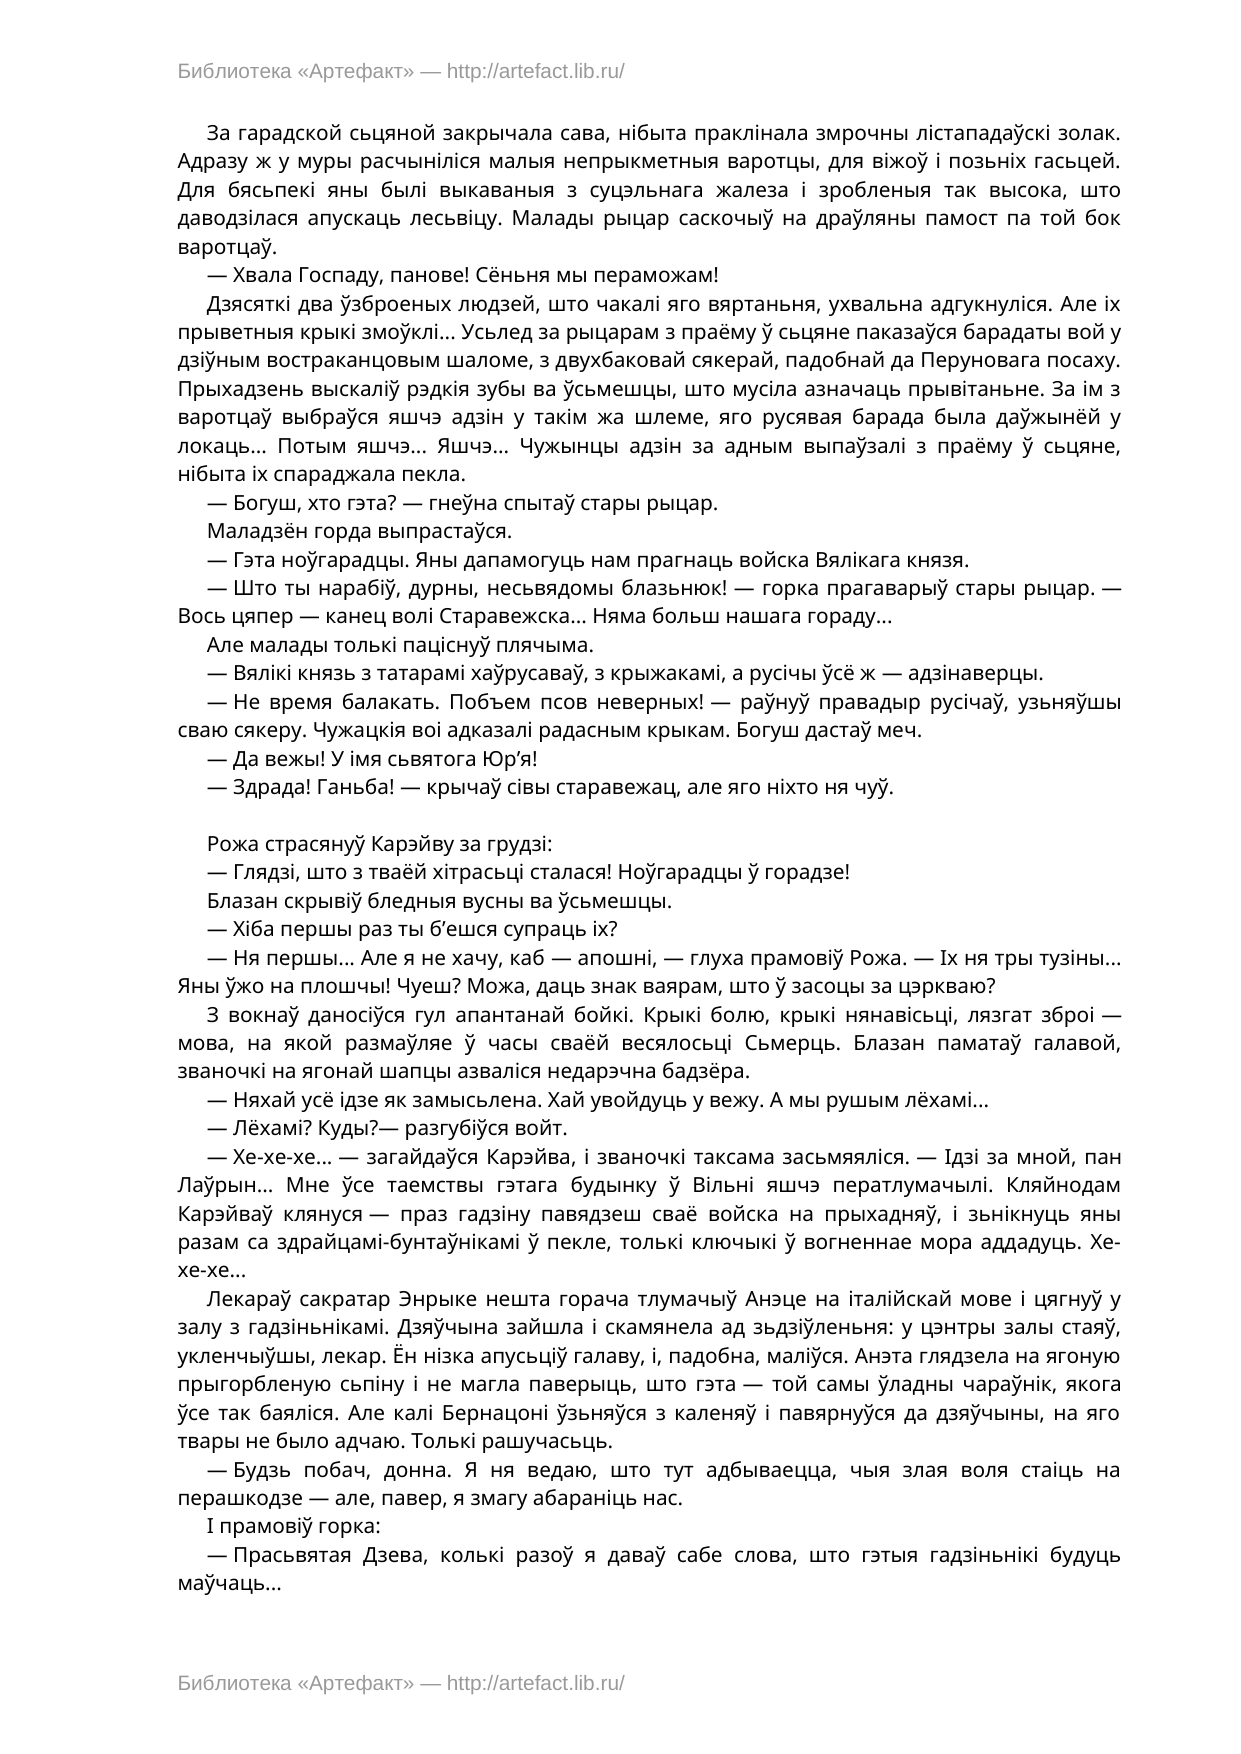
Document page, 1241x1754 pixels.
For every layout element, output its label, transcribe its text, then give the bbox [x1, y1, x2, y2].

text Маладзён горда выпрастаўся. [177, 516, 1122, 545]
text — Лёхамі? Куды?— разгубіўся войт. [177, 1113, 1122, 1142]
text — Хіба першы раз ты б’ешся супраць іх? [177, 914, 1122, 943]
text — Няхай усё ідзе як замысьлена. Хай увойдуць у вежу. А мы рушым лёхамі... [177, 1085, 1122, 1113]
text Блазан скрывіў бледныя вусны ва ўсьмешцы. [177, 886, 1122, 914]
text Рожа страсянуў Карэйву за грудзі: [177, 829, 1122, 857]
text Лекараў сакратар Энрыке нешта горача тлумачыў Анэце на італійскай мове і цягнуў у залу з гадзіньнікамі. Дзяўчына зайшла і скамянела ад зьдзіўленьня: у цэнтры залы стаяў, укленчыўшы, лекар. Ён нізка апусьціў галаву, і, падобна, маліўся. Анэта глядзела на ягоную прыгорбленую сьпіну і не магла паверыць, што гэта — той самы ўладны чараўнік, якога ўсе так баяліся. Але калі Бернацоні ўзьняўся з каленяў і павярнуўся да дзяўчыны, на яго твары не было адчаю. Толькі рашучасьць. [177, 1284, 1122, 1455]
text — Богуш, хто гэта? — гнеўна спытаў стары рыцар. [177, 488, 1122, 516]
text — Будзь побач, донна. Я ня ведаю, што тут адбываецца, чыя злая воля стаіць на перашкодзе — але, павер, я змагу абараніць нас. [177, 1455, 1122, 1512]
text — Глядзі, што з тваёй хітрасьці сталася! Ноўгарадцы ў горадзе! [177, 857, 1122, 886]
text — Вялікі князь з татарамі хаўрусаваў, з крыжакамі, а русічы ўсё ж — адзінаверцы. [177, 658, 1122, 687]
text — Што ты нарабіў, дурны, несьвядомы блазьнюк! — горка прагаварыў стары рыцар. — Вось цяпер — канец волі Старавежска... Няма больш нашага гораду... [177, 573, 1122, 630]
text — Не время балакать. Побъем псов неверных! — раўнуў правадыр русічаў, узьняўшы сваю сякеру. Чужацкія воі адказалі радасным крыкам. Богуш дастаў меч. [177, 687, 1122, 744]
text — Хвала Госпаду, панове! Сёньня мы пераможам! [177, 260, 1122, 289]
text Дзясяткі два ўзброеных людзей, што чакалі яго вяртаньня, ухвальна адгукнуліся. Але іх прыветныя крыкі змоўклі... Усьлед за рыцарам з праёму ў сьцяне паказаўся барадаты вой у дзіўным востраканцовым шаломе, з двухбаковай сякерай, падобнай да Перуновага посаху. Прыхадзень выскаліў рэдкія зубы ва ўсьмешцы, што мусіла азначаць прывітаньне. За ім з варотцаў выбраўся яшчэ адзін у такім жа шлеме, яго русявая барада была даўжынёй у локаць... Потым яшчэ... Яшчэ... Чужынцы адзін за адным выпаўзалі з праёму ў сьцяне, нібыта іх спараджала пекла. [177, 289, 1122, 488]
text — Гэта ноўгарадцы. Яны дапамогуць нам прагнаць войска Вялікага князя. [177, 545, 1122, 573]
text — Прасьвятая Дзева, колькі разоў я даваў сабе слова, што гэтыя гадзіньнікі будуць маўчаць... [177, 1540, 1122, 1597]
text — Ня першы... Але я не хачу, каб — апошні, — глуха прамовіў Рожа. — Іх ня тры тузіны... Яны ўжо на плошчы! Чуеш? Можа, даць знак ваярам, што ў засоцы за цэркваю? [177, 943, 1122, 1000]
text І прамовіў горка: [177, 1512, 1122, 1540]
text — Здрада! Ганьба! — крычаў сівы старавежац, але яго ніхто ня чуў. [177, 772, 1122, 801]
text — Да вежы! У імя сьвятога Юр’я! [177, 744, 1122, 772]
text З вокнаў даносіўся гул апантанай бойкі. Крыкі болю, крыкі нянавісьці, лязгат зброі — мова, на якой размаўляе ў часы сваёй весялосьці Сьмерць. Блазан паматаў галавой, званочкі на ягонай шапцы азваліся недарэчна бадзёра. [177, 1000, 1122, 1085]
text Але малады толькі паціснуў плячыма. [177, 630, 1122, 658]
text За гарадской сьцяной закрычала сава, нібыта праклінала змрочны лістападаўскі золак. Адразу ж у муры расчыніліся малыя непрыкметныя варотцы, для віжоў і позьніх гасьцей. Для бясьпекі яны былі выкаваныя з суцэльнага жалеза і зробленыя так высока, што даводзілася апускаць лесьвіцу. Малады рыцар саскочыў на драўляны памост па той бок варотцаў. [177, 118, 1122, 260]
text — Хе-хе-хе... — загайдаўся Карэйва, і званочкі таксама засьмяяліся. — Ідзі за мной, пан Лаўрын... Мне ўсе таемствы гэтага будынку ў Вільні яшчэ ператлумачылі. Кляйнодам Карэйваў клянуся — праз гадзіну павядзеш сваё войска на прыхадняў, і зьнікнуць яны разам са здрайцамі-бунтаўнікамі ў пекле, толькі ключыкі ў вогненнае мора аддадуць. Хе-хе-хе... [177, 1142, 1122, 1284]
